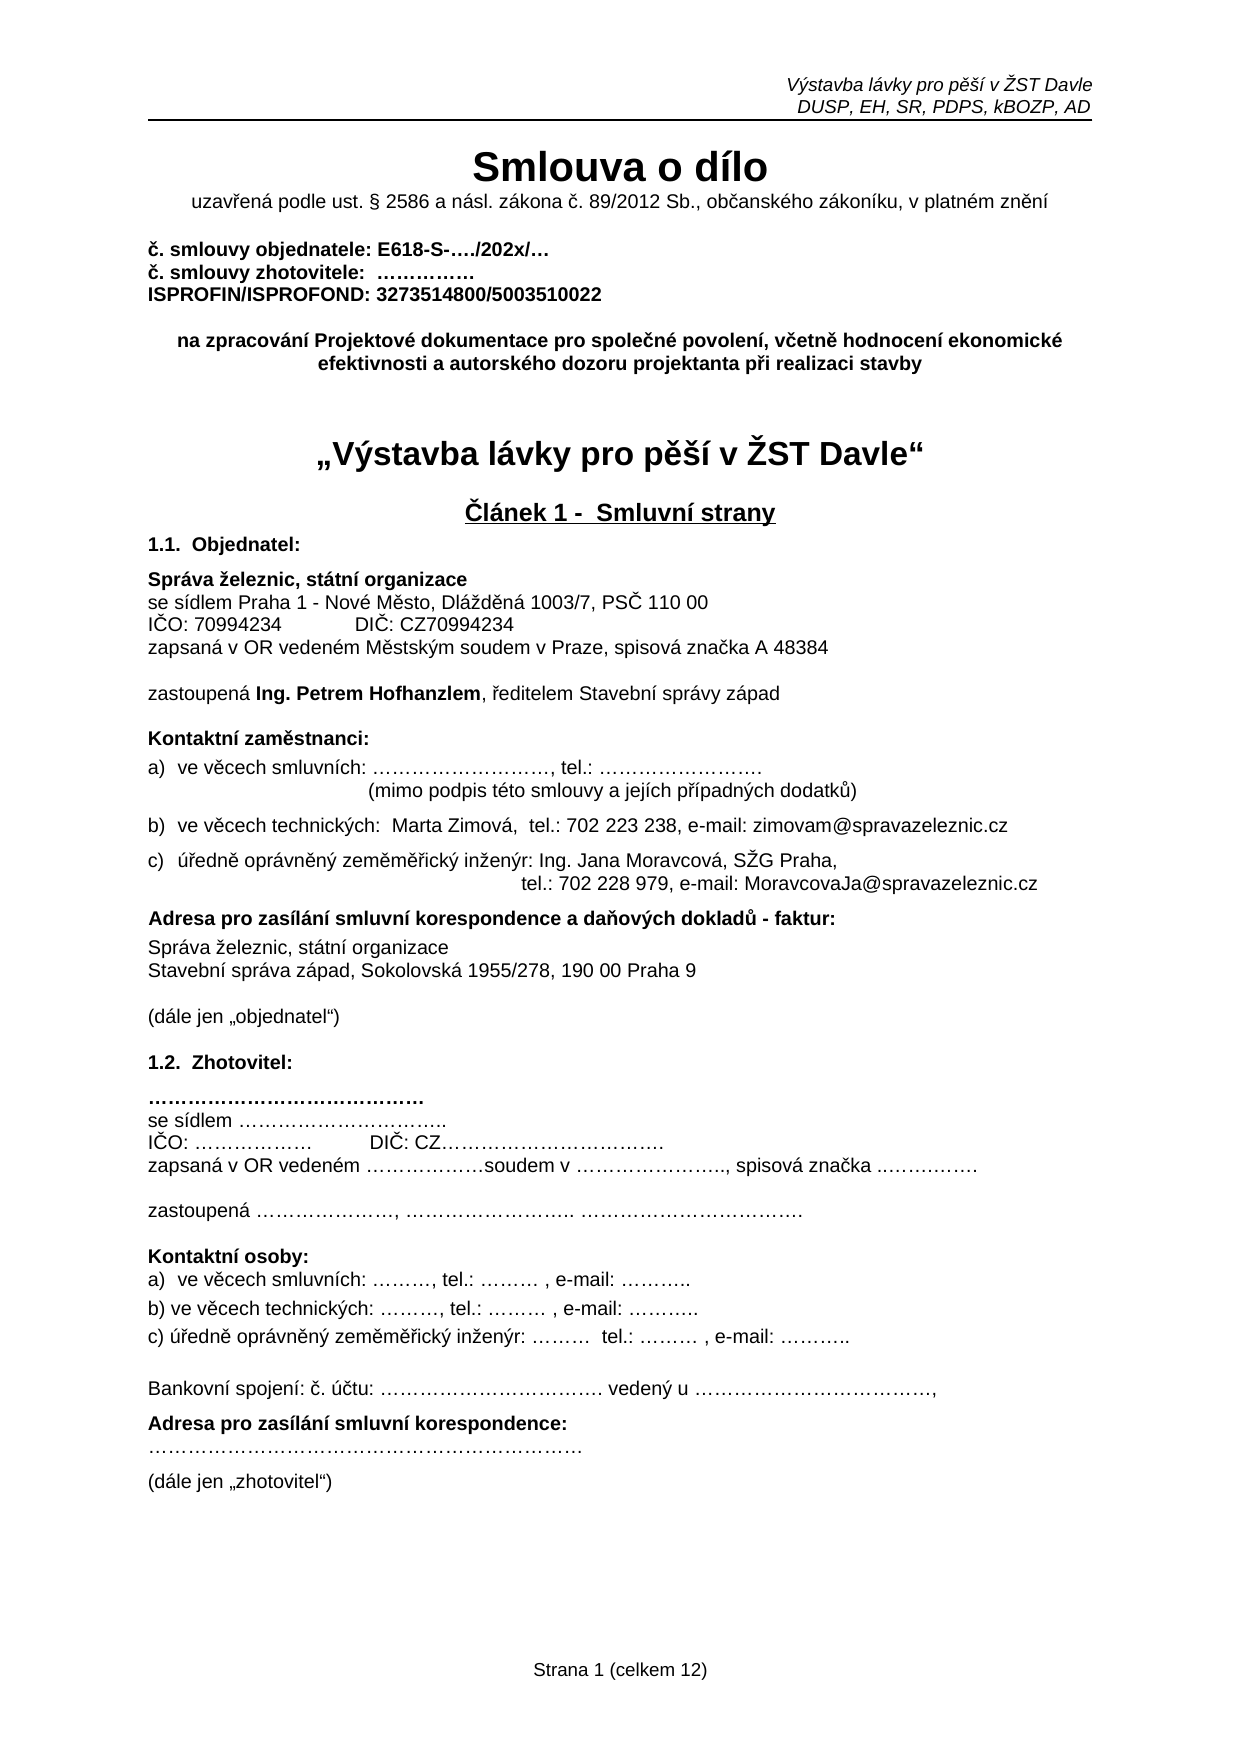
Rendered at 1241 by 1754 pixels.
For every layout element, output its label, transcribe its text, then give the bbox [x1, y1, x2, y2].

text zapsaná v OR vedeném Městským soudem v Praze, spisová značka A 48384 [148, 636, 1092, 659]
text Adresa pro zasílání smluvní korespondence a daňových dokladů - faktur: [148, 907, 1092, 929]
title Smlouva o dílo [148, 142, 1092, 190]
text …………………………………… [148, 1086, 1092, 1108]
text (dále jen „zhotovitel“) [148, 1470, 1092, 1493]
text IČO: 70994234 DIČ: CZ70994234 [148, 613, 1092, 636]
text Stavební správa západ, Sokolovská 1955/278, 190 00 Praha 9 [148, 958, 1092, 981]
text 1.2. Zhotovitel: [148, 1051, 1092, 1073]
list ve věcech smluvních: ………………………, tel.: ……………………. (mimo podpis této smlouvy a jejích případných dodatků) [148, 756, 1092, 801]
text ………………………………………………………… [148, 1435, 1092, 1457]
text c) úředně oprávněný zeměměřický inženýr: ……… tel.: ……… , e-mail: ……….. [148, 1325, 1092, 1348]
list úředně oprávněný zeměměřický inženýr: Ing. Jana Moravcová, SŽG Praha, [148, 849, 1092, 872]
text zastoupená Ing. Petrem Hofhanzlem, ředitelem Stavební správy západ [148, 681, 1092, 704]
text Správa železnic, státní organizace [148, 936, 1092, 958]
subtitle Článek 1 - Smluvní strany [148, 498, 1092, 526]
text Kontaktní zaměstnanci: [148, 727, 1092, 749]
text se sídlem ………………………….. [148, 1108, 1092, 1131]
text (dále jen „objednatel“) [148, 1005, 1092, 1028]
list ve věcech technických: Marta Zimová, tel.: 702 223 238, e-mail: zimovam@spravazeleznic.cz [148, 814, 1092, 836]
title na zpracování Projektové dokumentace pro společné povolení, včetně hodnocení ekonomické efektivnosti a autorského dozoru projektanta při realizaci stavby [148, 329, 1092, 374]
text se sídlem Praha 1 - Nové Město, Dlážděná 1003/7, PSČ 110 00 [148, 591, 1092, 613]
text uzavřená podle ust. § 2586 a násl. zákona č. 89/2012 Sb., občanského zákoníku, v platném znění [148, 190, 1092, 213]
text zapsaná v OR vedeném ………………soudem v ………………….., spisová značka ..…….……. [148, 1154, 1092, 1177]
list ve věcech smluvních: ………, tel.: ……… , e-mail: ……….. [148, 1267, 1092, 1290]
text b) ve věcech technických: ………, tel.: ……… , e-mail: ……….. [148, 1296, 1092, 1319]
text zastoupená …………………, …………………….. ……………………………. [148, 1199, 1092, 1222]
subtitle „Výstavba lávky pro pěší v ŽST Davle“ [148, 434, 1092, 473]
text Adresa pro zasílání smluvní korespondence: [148, 1412, 1092, 1435]
text tel.: 702 228 979, e-mail: MoravcovaJa@spravazeleznic.cz [373, 872, 1092, 894]
title č. smlouvy zhotovitele: …………… [148, 261, 1092, 283]
text Bankovní spojení: č. účtu: ……………………………. vedený u ………………………………, [148, 1377, 1092, 1399]
text Kontaktní osoby: [148, 1245, 1092, 1267]
text 1.1. Objednatel: [148, 533, 1092, 555]
title ISPROFIN/ISPROFOND: 3273514800/5003510022 [148, 283, 1092, 306]
text Správa železnic, státní organizace [148, 568, 1092, 591]
text IČO: ……………… DIČ: CZ……………………………. [148, 1131, 1092, 1154]
title č. smlouvy objednatele: E618-S-…./202x/… [148, 238, 1092, 261]
